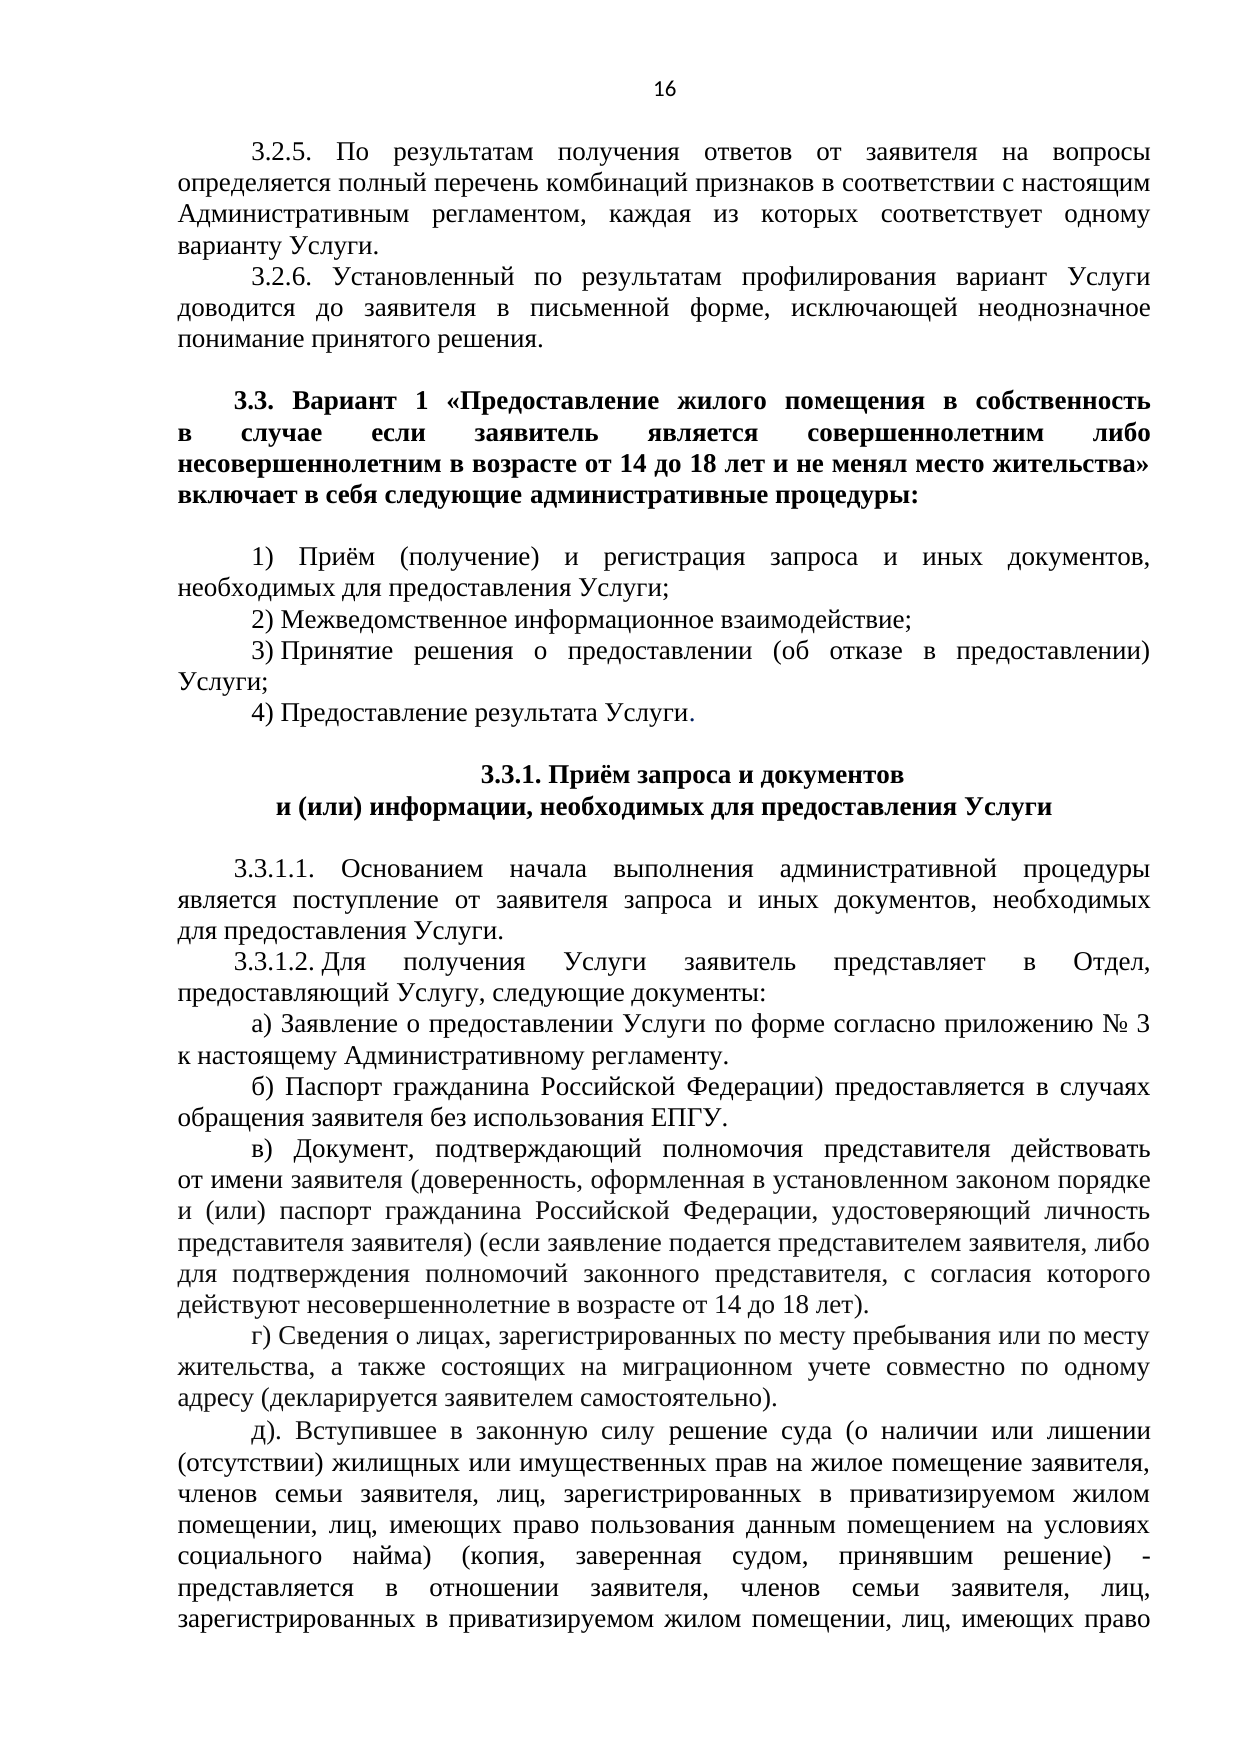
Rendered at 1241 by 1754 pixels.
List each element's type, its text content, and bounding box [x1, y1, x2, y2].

text 3.2.6. Установленный по результатам профилирования вариант Услуги доводится до заявителя в письменной форме, исключающей неоднозначное понимание принятого решения. [177, 260, 1152, 353]
text 3.3.1.2. Для получения Услуги заявитель представляет в Отдел, предоставляющий Услугу, следующие документы: [177, 945, 1152, 1008]
text 3.2.5. По результатам получения ответов от заявителя на вопросы определяется полный перечень комбинаций признаков в соответствии с настоящим Административным регламентом, каждая из которых соответствует одному варианту Услуги. [177, 135, 1152, 260]
text 2) Межведомственное информационное взаимодействие; [177, 603, 1152, 634]
text б) Паспорт гражданина Российской Федерации) предоставляется в случаях обращения заявителя без использования ЕПГУ. [177, 1070, 1152, 1132]
text 3.3.1. Приём запроса и документов и (или) информации, необходимых для предоставления Услуги [177, 758, 1152, 821]
text 3.3.1.1. Основанием начала выполнения административной процедуры является поступление от заявителя запроса и иных документов, необходимых для предоставления Услуги. [177, 852, 1152, 945]
text 3) Принятие решения о предоставлении (об отказе в предоставлении) Услуги; [177, 634, 1152, 696]
text в) Документ, подтверждающий полномочия представителя действовать от имени заявителя (доверенность, оформленная в установленном законом порядке и (или) паспорт гражданина Российской Федерации, удостоверяющий личность представителя заявителя) (если заявление подается представителем заявителя, либо для подтверждения полномочий законного представителя, с согласия которого действуют несовершеннолетние в возрасте от 14 до 18 лет). [177, 1132, 1152, 1319]
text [177, 1412, 1152, 1633]
text г) Сведения о лицах, зарегистрированных по месту пребывания или по месту жительства, а также состоящих на миграционном учете совместно по одному адресу (декларируется заявителем самостоятельно). [177, 1319, 1152, 1412]
text а) Заявление о предоставлении Услуги по форме согласно приложению № 3 к настоящему Административному регламенту. [177, 1008, 1152, 1070]
text 3.3. Вариант 1 «Предоставление жилого помещения в собственность в случае если заявитель является совершеннолетним либо несовершеннолетним в возрасте от 14 до 18 лет и не менял место жительства» включает в себя следующие административные процедуры: [177, 384, 1152, 509]
text 4) Предоставление результата Услуги. [177, 696, 1152, 727]
text 1) Приём (получение) и регистрация запроса и иных документов, необходимых для предоставления Услуги; [177, 540, 1152, 603]
